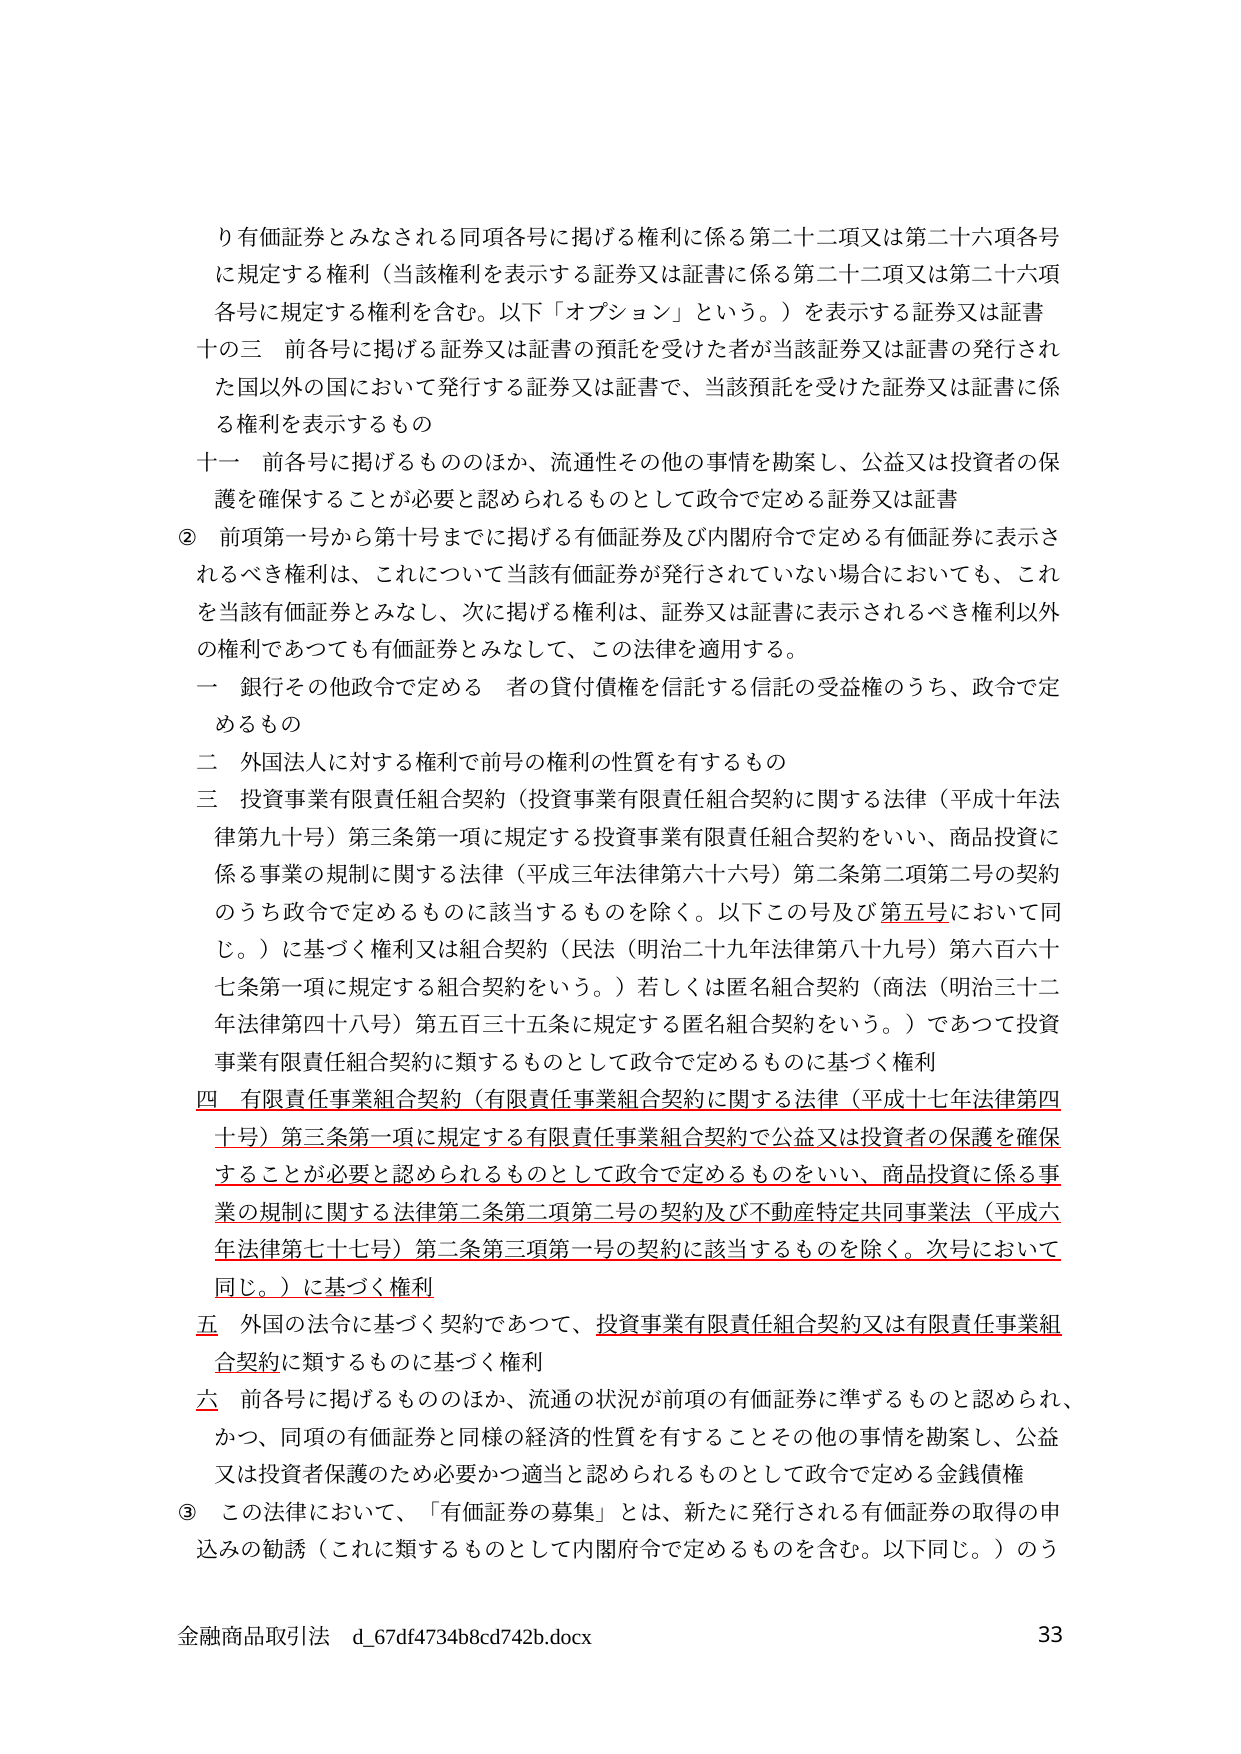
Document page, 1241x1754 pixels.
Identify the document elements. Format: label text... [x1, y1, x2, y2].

text 一 銀行その他政令で定める 者の貸付債権を信託する信託の受益権のうち、政令で定めるもの [196, 667, 1063, 742]
text 十一 前各号に掲げるもののほか、流通性その他の事情を勘案し、公益又は投資者の保護を確保することが必要と認められるものとして政令で定める証券又は証書 [196, 442, 1063, 517]
text 六 前各号に掲げるもののほか、流通の状況が前項の有価証券に準ずるものと認められ、かつ、同項の有価証券と同様の経済的性質を有することその他の事情を勘案し、公益又は投資者保護のため必要かつ適当と認められるものとして政令で定める金銭債権 [196, 1379, 1063, 1492]
text 四 有限責任事業組合契約（有限責任事業組合契約に関する法律（平成十七年法律第四十号）第三条第一項に規定する有限責任事業組合契約で公益又は投資者の保護を確保することが必要と認められるものとして政令で定めるものをいい、商品投資に係る事業の規制に関する法律第二条第二項第二号の契約及び不動産特定共同事業法（平成六年法律第七十七号）第二条第三項第一号の契約に該当するものを除く。次号において同じ。）に基づく権利 [196, 1079, 1063, 1304]
text ② 前項第一号から第十号までに掲げる有価証券及び内閣府令で定める有価証券に表示されるべき権利は、これについて当該有価証券が発行されていない場合においても、これを当該有価証券とみなし、次に掲げる権利は、証券又は証書に表示されるべき権利以外の権利であつても有価証券とみなして、この法律を適用する。 [177, 517, 1063, 667]
text 十の三 前各号に掲げる証券又は証書の預託を受けた者が当該証券又は証書の発行された国以外の国において発行する証券又は証書で、当該預託を受けた証券又は証書に係る権利を表示するもの [196, 329, 1063, 442]
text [177, 1492, 1063, 1567]
text 二 外国法人に対する権利で前号の権利の性質を有するもの [196, 742, 1063, 779]
text 五 外国の法令に基づく契約であつて、投資事業有限責任組合契約又は有限責任事業組合契約に類するものに基づく権利 [196, 1304, 1063, 1379]
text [196, 217, 1063, 329]
text 三 投資事業有限責任組合契約（投資事業有限責任組合契約に関する法律（平成十年法律第九十号）第三条第一項に規定する投資事業有限責任組合契約をいい、商品投資に係る事業の規制に関する法律（平成三年法律第六十六号）第二条第二項第二号の契約のうち政令で定めるものに該当するものを除く。以下この号及び第五号において同じ。）に基づく権利又は組合契約（民法（明治二十九年法律第八十九号）第六百六十七条第一項に規定する組合契約をいう。）若しくは匿名組合契約（商法（明治三十二年法律第四十八号）第五百三十五条に規定する匿名組合契約をいう。）であつて投資事業有限責任組合契約に類するものとして政令で定めるものに基づく権利 [196, 779, 1063, 1079]
